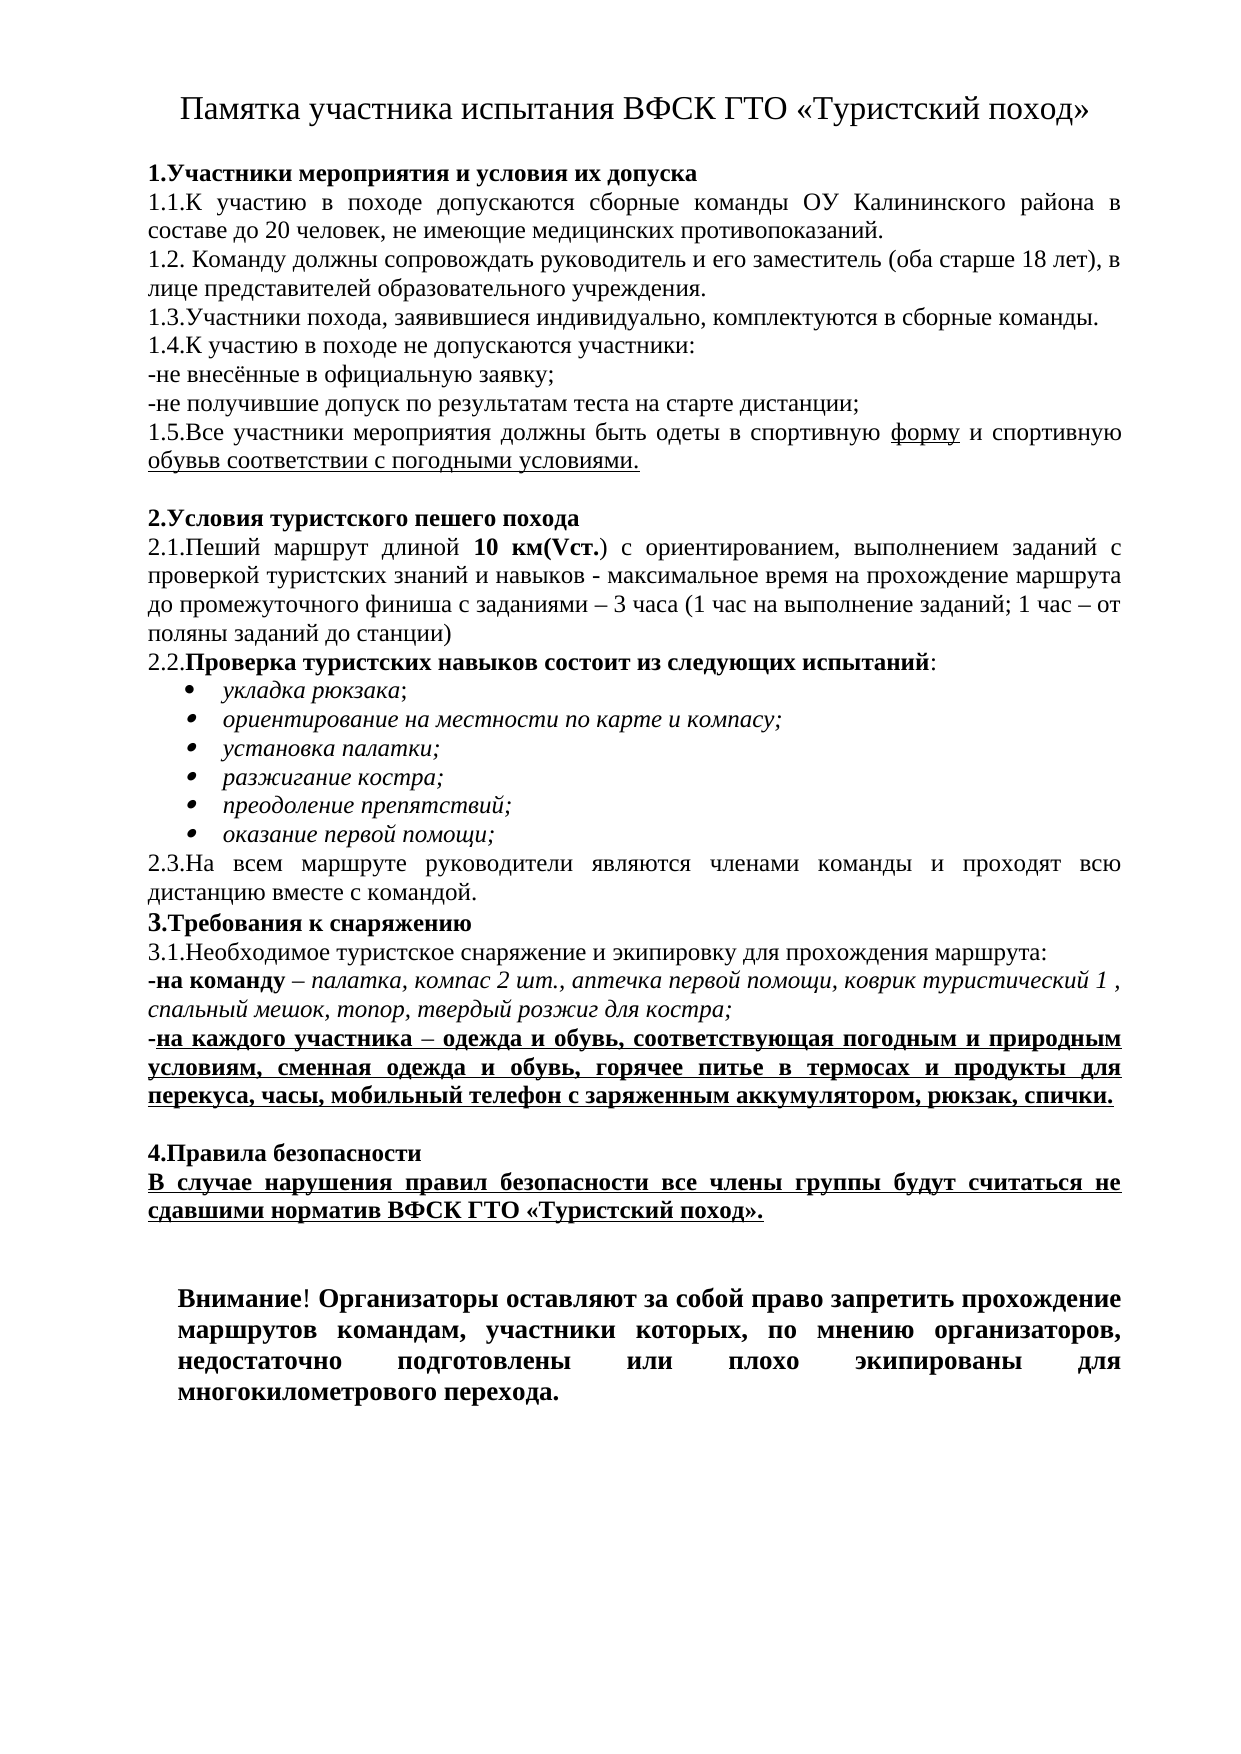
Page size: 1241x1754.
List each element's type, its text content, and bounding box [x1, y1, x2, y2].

subtitle 2.1.Пеший маршрут длиной 10 км(Vст.) с ориентированием, выполнением заданий с проверкой туристских знаний и навыков - максимальное время на прохождение маршрута до промежуточного финиша с заданиями – 3 часа (1 час на выполнение заданий; 1 час – от поляны заданий до станции) [148, 532, 1122, 647]
text 3.1.Необходимое туристское снаряжение и экипировку для прохождения маршрута: [148, 937, 1122, 966]
list оказание первой помощи; [185, 819, 1122, 848]
text -на команду – палатка, компас 2 шт., аптечка первой помощи, коврик туристический 1 , спальный мешок, топор, твердый розжиг для костра; [148, 966, 1122, 1023]
list ориентирование на местности по карте и компасу; [185, 704, 1122, 733]
text 3.Требования к снаряжению [148, 906, 1122, 937]
subtitle -не внесённые в официальную заявку; [148, 359, 1122, 388]
text 2.3.На всем маршруте руководители являются членами команды и проходят всю дистанцию вместе с командой. [148, 848, 1122, 906]
list разжигание костра; [185, 762, 1122, 791]
subtitle 1.3.Участники похода, заявившиеся индивидуально, комплектуются в сборные команды. [148, 302, 1122, 331]
subtitle 1.1.К участию в походе допускаются сборные команды ОУ Калининского района в составе до 20 человек, не имеющие медицинских противопоказаний. [148, 187, 1122, 244]
subtitle 1.2. Команду должны сопровождать руководитель и его заместитель (оба старше 18 лет), в лице представителей образовательного учреждения. [148, 244, 1122, 302]
list укладка рюкзака; [185, 676, 1122, 704]
text 1.4.К участию в походе не допускаются участники: [148, 331, 1122, 359]
text В случае нарушения правил безопасности все члены группы будут считаться не сдавшими норматив ВФСК ГТО «Туристский поход». [148, 1167, 1122, 1192]
subtitle 1.Участники мероприятия и условия их допуска [148, 158, 1122, 187]
text Памятка участника испытания ВФСК ГТО «Туристский поход» [148, 89, 1122, 127]
text 1.5.Все участники мероприятия должны быть одеты в спортивную форму и спортивную обувьв соответствии с погодными условиями. [148, 417, 1122, 474]
text -на каждого участника – одежда и обувь, соответствующая погодным и природным условиям, сменная одежда и обувь, горячее питье в термосах и продукты для перекуса, часы, мобильный телефон с заряженным аккумулятором, рюкзак, спички. [148, 1078, 1122, 1109]
text 2.Условия туристского пешего похода [148, 503, 1122, 532]
text -на каждого участника – одежда и обувь, соответствующая погодным и природным условиям, сменная одежда и обувь, горячее питье в термосах и продукты для перекуса, часы, мобильный телефон с заряженным аккумулятором, рюкзак, спички. [148, 1023, 1122, 1077]
text 4.Правила безопасности [148, 1138, 1122, 1167]
text 2.2.Проверка туристских навыков состоит из следующих испытаний: [148, 647, 1122, 676]
list установка палатки; [185, 733, 1122, 762]
list преодоление препятствий; [185, 791, 1122, 819]
text В случае нарушения правил безопасности все члены группы будут считаться не сдавшими норматив ВФСК ГТО «Туристский поход». [148, 1193, 1122, 1224]
subtitle -не получившие допуск по результатам теста на старте дистанции; [148, 388, 1122, 417]
text Внимание! Организаторы оставляют за собой право запретить прохождение маршрутов командам, участники которых, по мнению организаторов, недостаточно подготовлены или плохо экипированы для многокилометрового перехода. [177, 1282, 1122, 1406]
